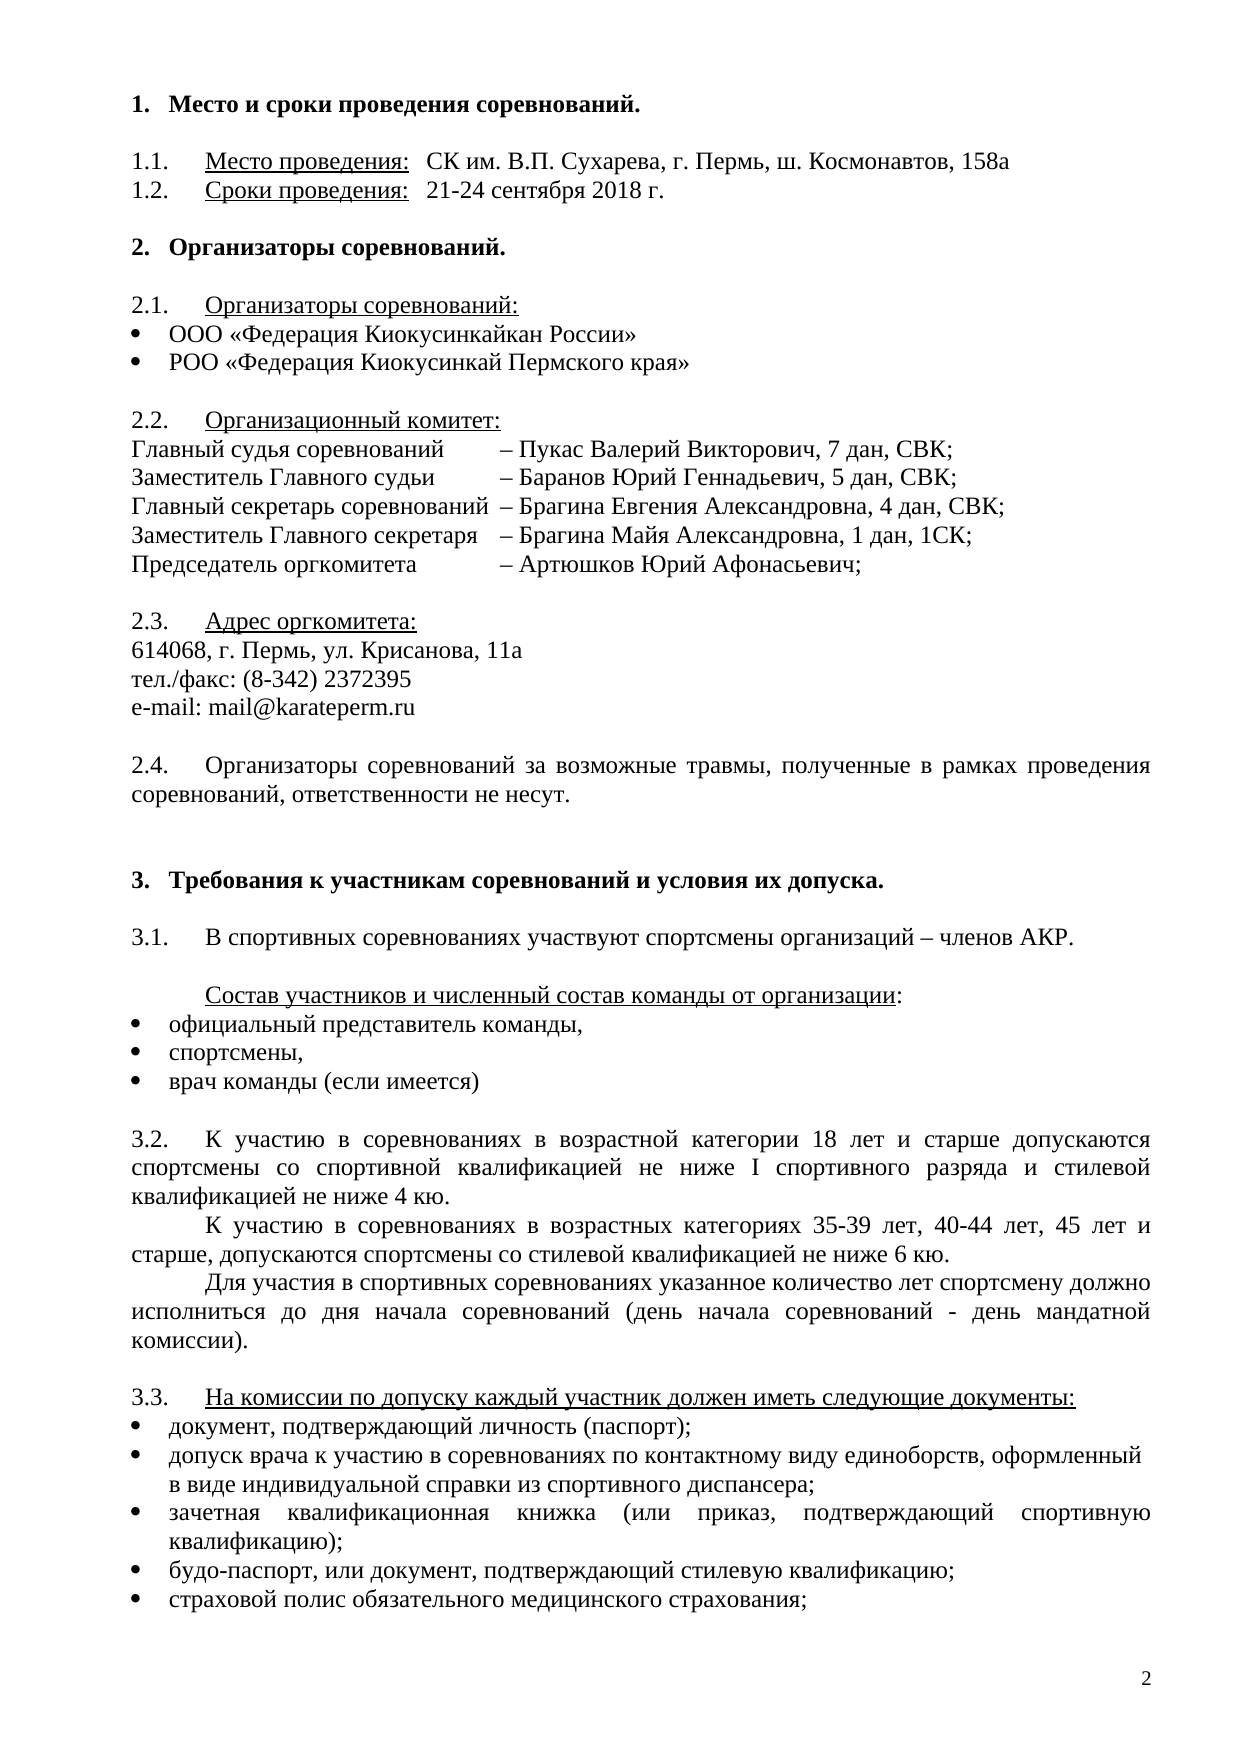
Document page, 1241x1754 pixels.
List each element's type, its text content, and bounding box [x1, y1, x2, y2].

list Место проведения: СК им. В.П. Сухарева, г. Пермь, ш. Космонавтов, 158а [131, 146, 1152, 175]
text 614068, г. Пермь, ул. Крисанова, 11а [131, 635, 1152, 664]
text Для участия в спортивных соревнованиях указанное количество лет спортсмену должно исполниться до дня начала соревнований (день начала соревнований - день мандатной комиссии). [131, 1267, 1152, 1354]
list допуск врача к участию в соревнованиях по контактному виду единоборств, оформленный в виде индивидуальной справки из спортивного диспансера; [131, 1440, 1152, 1497]
text тел./факс: (8-342) 2372395 [131, 664, 1152, 692]
subtitle Организаторы соревнований. [131, 232, 1152, 261]
list РОО «Федерация Киокусинкай Пермского края» [131, 347, 1152, 376]
list ООО «Федерация Киокусинкайкан России» [131, 319, 1152, 347]
subtitle Требования к участникам соревнований и условия их допуска. [131, 865, 1152, 894]
list официальный представитель команды, [131, 1009, 1152, 1037]
subtitle Место и сроки проведения соревнований. [131, 89, 1152, 117]
text Состав участников и численный состав команды от организации: [131, 980, 1152, 1009]
list Организационный комитет: [131, 405, 1152, 434]
list Адрес оргкомитета: [131, 606, 1152, 635]
list В спортивных соревнованиях участвуют спортсмены организаций – членов АКР. [131, 922, 1152, 951]
list документ, подтверждающий личность (паспорт); [131, 1411, 1152, 1440]
list На комиссии по допуску каждый участник должен иметь следующие документы: [131, 1382, 1152, 1411]
list зачетная квалификационная книжка (или приказ, подтверждающий спортивную квалификацию); [131, 1497, 1152, 1555]
list страховой полис обязательного медицинского страхования; [131, 1584, 1152, 1612]
text К участию в соревнованиях в возрастных категориях 35-39 лет, 40-44 лет, 45 лет и старше, допускаются спортсмены со стилевой квалификацией не ниже 6 кю. [131, 1210, 1152, 1267]
list Сроки проведения: 21-24 сентября 2018 г. [131, 175, 1152, 204]
text Главный секретарь соревнований – Брагина Евгения Александровна, 4 дан, СВК; [131, 491, 1152, 520]
list спортсмены, [131, 1037, 1152, 1066]
list Организаторы соревнований за возможные травмы, полученные в рамках проведения соревнований, ответственности не несут. [131, 750, 1152, 807]
text e-mail: mail@karateperm.ru [131, 692, 1152, 721]
list будо-паспорт, или документ, подтверждающий стилевую квалификацию; [131, 1555, 1152, 1584]
list врач команды (если имеется) [131, 1066, 1152, 1095]
text Заместитель Главного судьи – Баранов Юрий Геннадьевич, 5 дан, СВК; [131, 462, 1152, 491]
text Председатель оргкомитета – Артюшков Юрий Афонасьевич; [131, 549, 1152, 577]
text Заместитель Главного секретаря – Брагина Майя Александровна, 1 дан, 1СК; [131, 520, 1152, 549]
list Организаторы соревнований: [131, 290, 1152, 319]
list К участию в соревнованиях в возрастной категории 18 лет и старше допускаются спортсмены со спортивной квалификацией не ниже I спортивного разряда и стилевой квалификацией не ниже 4 кю. [131, 1124, 1152, 1210]
text Главный судья соревнований – Пукас Валерий Викторович, 7 дан, СВК; [131, 434, 1152, 462]
